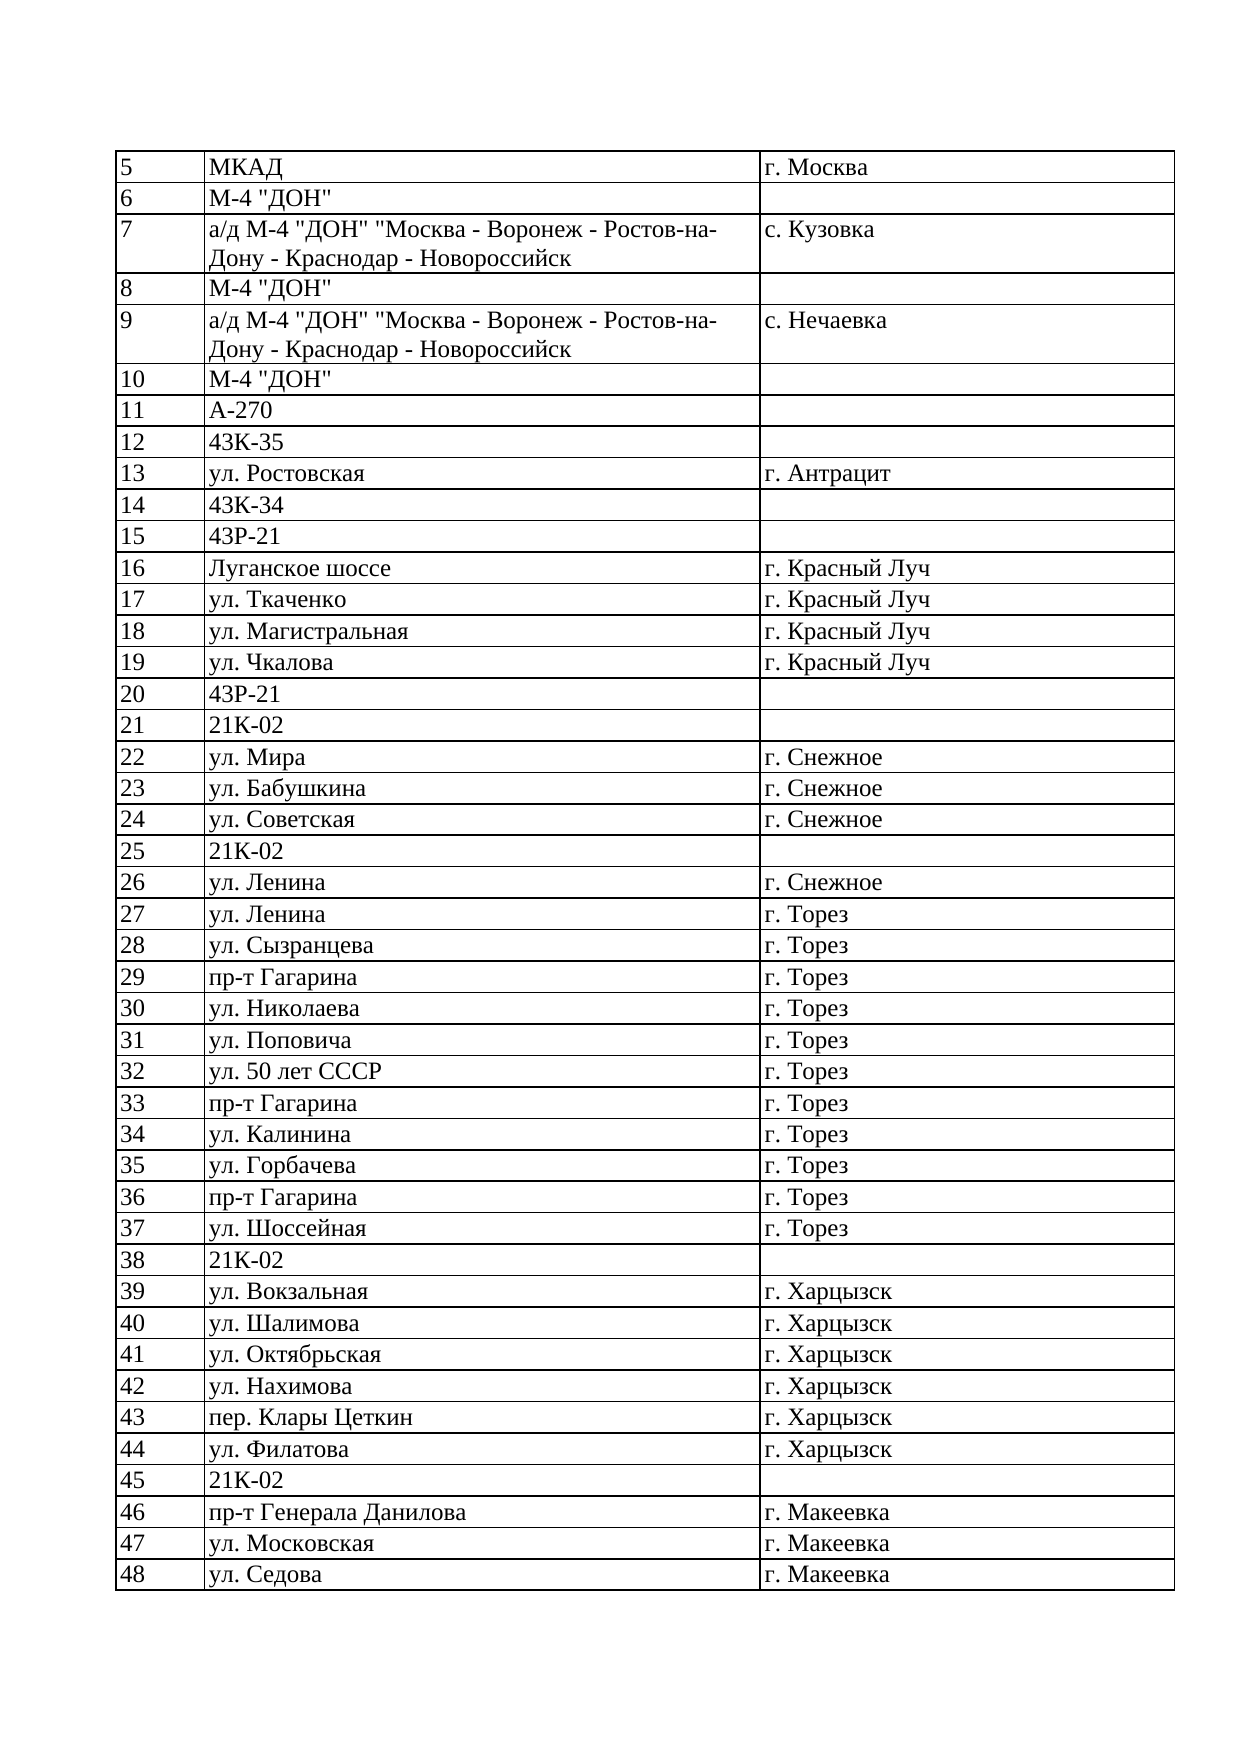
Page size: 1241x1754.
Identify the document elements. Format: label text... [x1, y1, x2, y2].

table_cell 12 [117, 427, 204, 457]
table_cell 27 [117, 899, 204, 929]
table_cell ул. Поповича [205, 1025, 759, 1054]
table_cell 39 [117, 1276, 204, 1306]
table_cell г. Харцызск [761, 1434, 1174, 1463]
table_cell пр-т Гагарина [205, 962, 759, 992]
table_cell г. Торез [761, 962, 1174, 992]
table_cell [761, 1245, 1174, 1275]
table_cell ул. Магистральная [205, 616, 759, 646]
table_cell г. Красный Луч [761, 553, 1174, 583]
table_cell 21К-02 [205, 1245, 759, 1275]
table_cell [761, 364, 1174, 394]
table_cell г. Красный Луч [761, 616, 1174, 646]
table_cell 37 [117, 1213, 204, 1243]
table_cell 33 [117, 1088, 204, 1117]
table_cell ул. Шоссейная [205, 1213, 759, 1243]
table_cell 25 [117, 836, 204, 866]
table_cell г. Антрацит [761, 458, 1174, 488]
table_cell 14 [117, 490, 204, 520]
table_cell 43 [117, 1402, 204, 1432]
table_cell 28 [117, 930, 204, 960]
table_cell г. Харцызск [761, 1308, 1174, 1338]
table_cell [761, 427, 1174, 457]
table_cell М-4 "ДОН" [205, 364, 759, 394]
table_cell г. Торез [761, 1151, 1174, 1180]
table_cell ул. Ростовская [205, 458, 759, 488]
table_cell 43Р-21 [205, 521, 759, 551]
table_cell 43Р-21 [205, 679, 759, 708]
table_cell г. Снежное [761, 867, 1174, 897]
table_cell г. Красный Луч [761, 584, 1174, 614]
table_cell г. Харцызск [761, 1402, 1174, 1432]
table_cell [761, 396, 1174, 425]
table_cell г. Харцызск [761, 1371, 1174, 1401]
table_cell [761, 490, 1174, 520]
table_cell [761, 836, 1174, 866]
table_cell пер. Клары Цеткин [205, 1402, 759, 1432]
table_cell пр-т Генерала Данилова [205, 1497, 759, 1526]
table_cell г. Харцызск [761, 1276, 1174, 1306]
table_cell 11 [117, 396, 204, 425]
table_cell 32 [117, 1056, 204, 1086]
table_cell 9 [117, 305, 204, 362]
table_cell 31 [117, 1025, 204, 1054]
table_cell ул. Советская [205, 805, 759, 834]
table_cell 35 [117, 1151, 204, 1180]
table_cell [761, 521, 1174, 551]
table_cell ул. Сызранцева [205, 930, 759, 960]
table_cell 44 [117, 1434, 204, 1463]
table_cell ул. Чкалова [205, 647, 759, 677]
table_cell ул. Калинина [205, 1119, 759, 1149]
table_cell [761, 1465, 1174, 1495]
table_cell 24 [117, 805, 204, 834]
table_cell 21 [117, 710, 204, 740]
table_cell г. Харцызск [761, 1339, 1174, 1369]
table_cell [761, 183, 1174, 213]
table_cell 13 [117, 458, 204, 488]
table_cell ул. Горбачева [205, 1151, 759, 1180]
table_cell ул. Бабушкина [205, 773, 759, 803]
table_cell ул. Шалимова [205, 1308, 759, 1338]
table_cell 22 [117, 742, 204, 771]
table_cell с. Кузовка [761, 215, 1174, 272]
table_cell 30 [117, 993, 204, 1023]
table_cell г. Торез [761, 1182, 1174, 1212]
table_cell ул. Московская [205, 1528, 759, 1558]
table_cell 48 [117, 1560, 204, 1589]
table_cell Луганское шоссе [205, 553, 759, 583]
table_cell г. Снежное [761, 773, 1174, 803]
table_cell 8 [117, 274, 204, 303]
table_cell г. Торез [761, 993, 1174, 1023]
table_cell М-4 "ДОН" [205, 183, 759, 213]
table_cell ул. Октябрьская [205, 1339, 759, 1369]
table_cell 29 [117, 962, 204, 992]
table_cell ул. Мира [205, 742, 759, 771]
table_cell 46 [117, 1497, 204, 1526]
table_cell [761, 274, 1174, 303]
table_cell 43К-34 [205, 490, 759, 520]
table_cell пр-т Гагарина [205, 1088, 759, 1117]
table_cell г. Торез [761, 930, 1174, 960]
table_cell ул. Нахимова [205, 1371, 759, 1401]
table_cell ул. Николаева [205, 993, 759, 1023]
table_cell а/д М-4 "ДОН" "Москва - Воронеж - Ростов-на-Дону - Краснодар - Новороссийск [205, 305, 759, 362]
table_cell 16 [117, 553, 204, 583]
table_cell 6 [117, 183, 204, 213]
table_cell 26 [117, 867, 204, 897]
table_cell г. Торез [761, 899, 1174, 929]
table_cell 41 [117, 1339, 204, 1369]
table_cell 18 [117, 616, 204, 646]
table_cell ул. Седова [205, 1560, 759, 1589]
table_cell ул. Ленина [205, 867, 759, 897]
table_cell 20 [117, 679, 204, 708]
table_cell 45 [117, 1465, 204, 1495]
table_cell А-270 [205, 396, 759, 425]
table_cell г. Торез [761, 1213, 1174, 1243]
table_cell 10 [117, 364, 204, 394]
table_cell 42 [117, 1371, 204, 1401]
table_cell 38 [117, 1245, 204, 1275]
table_cell МКАД [205, 152, 759, 181]
table_cell [761, 710, 1174, 740]
table_cell с. Нечаевка [761, 305, 1174, 362]
table_cell г. Торез [761, 1088, 1174, 1117]
table_cell 40 [117, 1308, 204, 1338]
table_cell г. Макеевка [761, 1528, 1174, 1558]
table_cell 21К-02 [205, 1465, 759, 1495]
table_cell г. Макеевка [761, 1560, 1174, 1589]
table_cell 15 [117, 521, 204, 551]
table_cell г. Торез [761, 1119, 1174, 1149]
table_cell 17 [117, 584, 204, 614]
table_cell ул. Ленина [205, 899, 759, 929]
table_cell 21К-02 [205, 710, 759, 740]
table_cell 7 [117, 215, 204, 272]
table_cell 5 [117, 152, 204, 181]
table_cell 34 [117, 1119, 204, 1149]
table_cell г. Снежное [761, 742, 1174, 771]
table_cell 21К-02 [205, 836, 759, 866]
table_cell а/д М-4 "ДОН" "Москва - Воронеж - Ростов-на-Дону - Краснодар - Новороссийск [205, 215, 759, 272]
table_cell ул. Вокзальная [205, 1276, 759, 1306]
table_cell г. Снежное [761, 805, 1174, 834]
table_cell г. Красный Луч [761, 647, 1174, 677]
table_cell М-4 "ДОН" [205, 274, 759, 303]
table_cell г. Торез [761, 1056, 1174, 1086]
table_cell 36 [117, 1182, 204, 1212]
table_cell г. Торез [761, 1025, 1174, 1054]
table_cell г. Макеевка [761, 1497, 1174, 1526]
table_cell 47 [117, 1528, 204, 1558]
table_cell 23 [117, 773, 204, 803]
table_cell 19 [117, 647, 204, 677]
table_cell ул. Филатова [205, 1434, 759, 1463]
table_cell [761, 679, 1174, 708]
table_cell г. Москва [761, 152, 1174, 181]
table_cell ул. 50 лет СССР [205, 1056, 759, 1086]
table_cell 43К-35 [205, 427, 759, 457]
table_cell ул. Ткаченко [205, 584, 759, 614]
table_cell пр-т Гагарина [205, 1182, 759, 1212]
